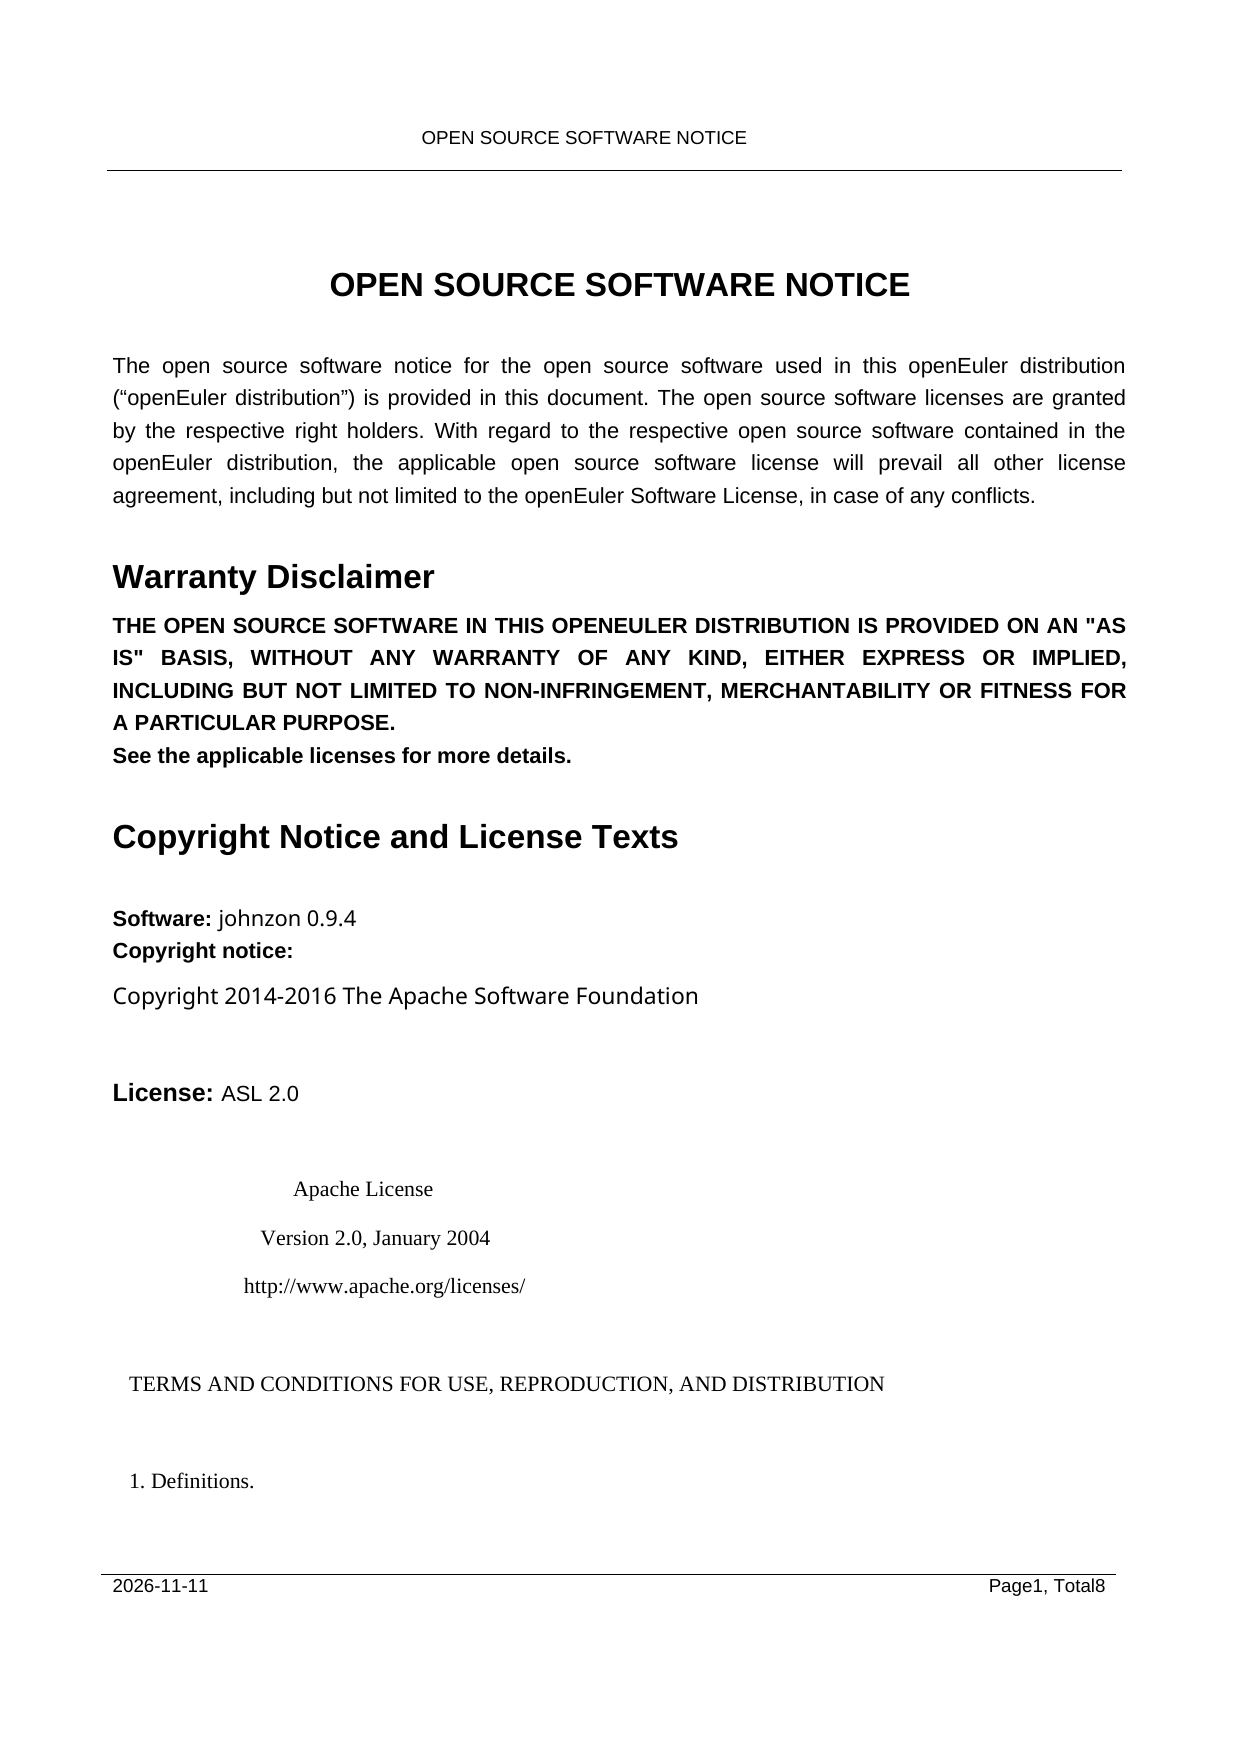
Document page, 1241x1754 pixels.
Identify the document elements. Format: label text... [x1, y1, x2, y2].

text The open source software notice for the open source software used in this openEuler distribution (“openEuler distribution”) is provided in this document. The open source software licenses are granted by the respective right holders. With regard to the respective open source software contained in the openEuler distribution, the applicable open source software license will prevail all other license agreement, including but not limited to the openEuler Software License, in case of any conflicts. [112, 349, 1128, 511]
text Copyright Notice and License Texts [112, 804, 1128, 869]
text Copyright 2014-2016 The Apache Software Foundation [112, 979, 1128, 1060]
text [112, 1123, 1128, 1497]
text Copyright notice: [112, 934, 1128, 966]
text Software: johnzon 0.9.4 [112, 901, 1128, 934]
text License: ASL 2.0 [112, 1077, 1128, 1109]
text OPEN SOURCE SOFTWARE NOTICE [112, 251, 1128, 316]
text THE OPEN SOURCE SOFTWARE IN THIS OPENEULER DISTRIBUTION IS PROVIDED ON AN "AS IS" BASIS, WITHOUT ANY WARRANTY OF ANY KIND, EITHER EXPRESS OR IMPLIED, INCLUDING BUT NOT LIMITED TO NON-INFRINGEMENT, MERCHANTABILITY OR FITNESS FOR A PARTICULAR PURPOSE. See the applicable licenses for more details. [112, 609, 1128, 771]
text Warranty Disclaimer [112, 544, 1128, 609]
